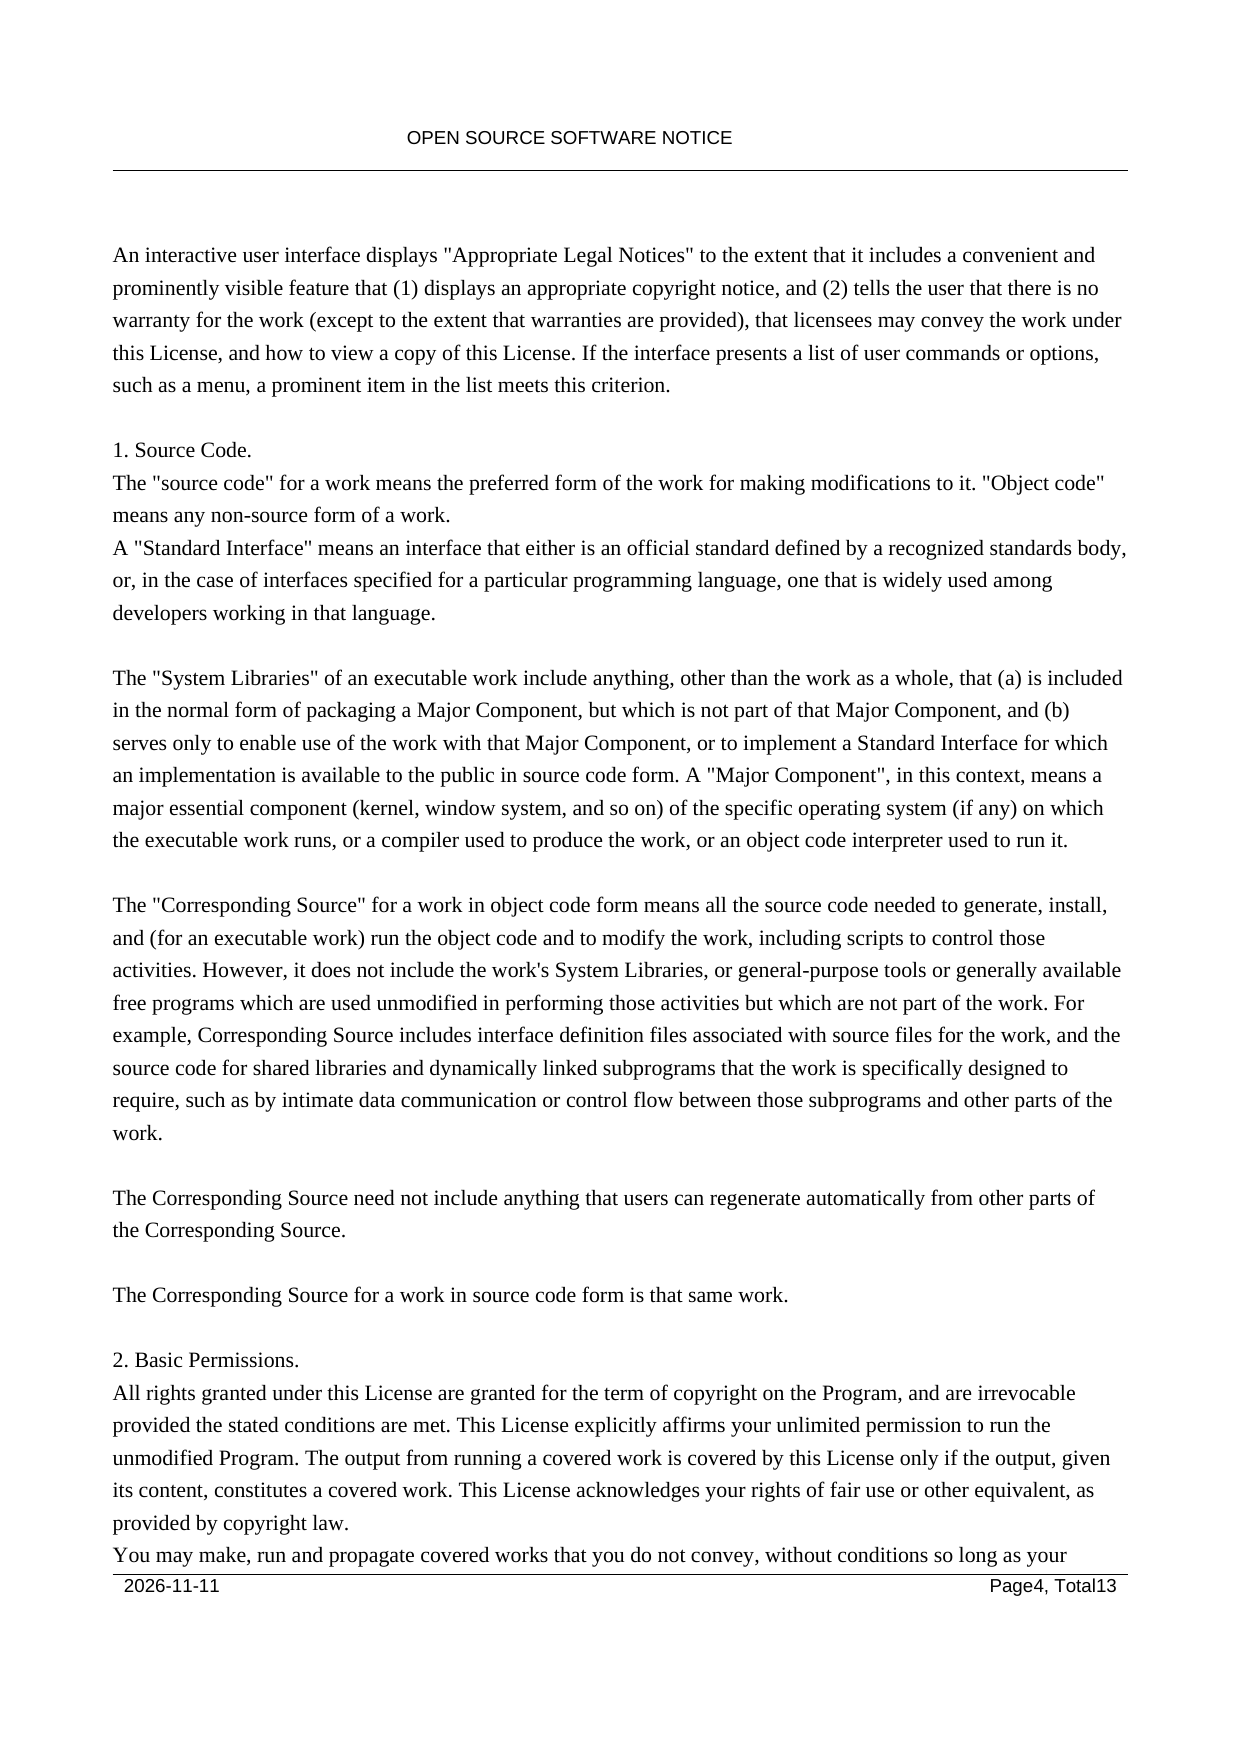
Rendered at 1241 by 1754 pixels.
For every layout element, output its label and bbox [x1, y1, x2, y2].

text [112, 206, 1128, 1571]
